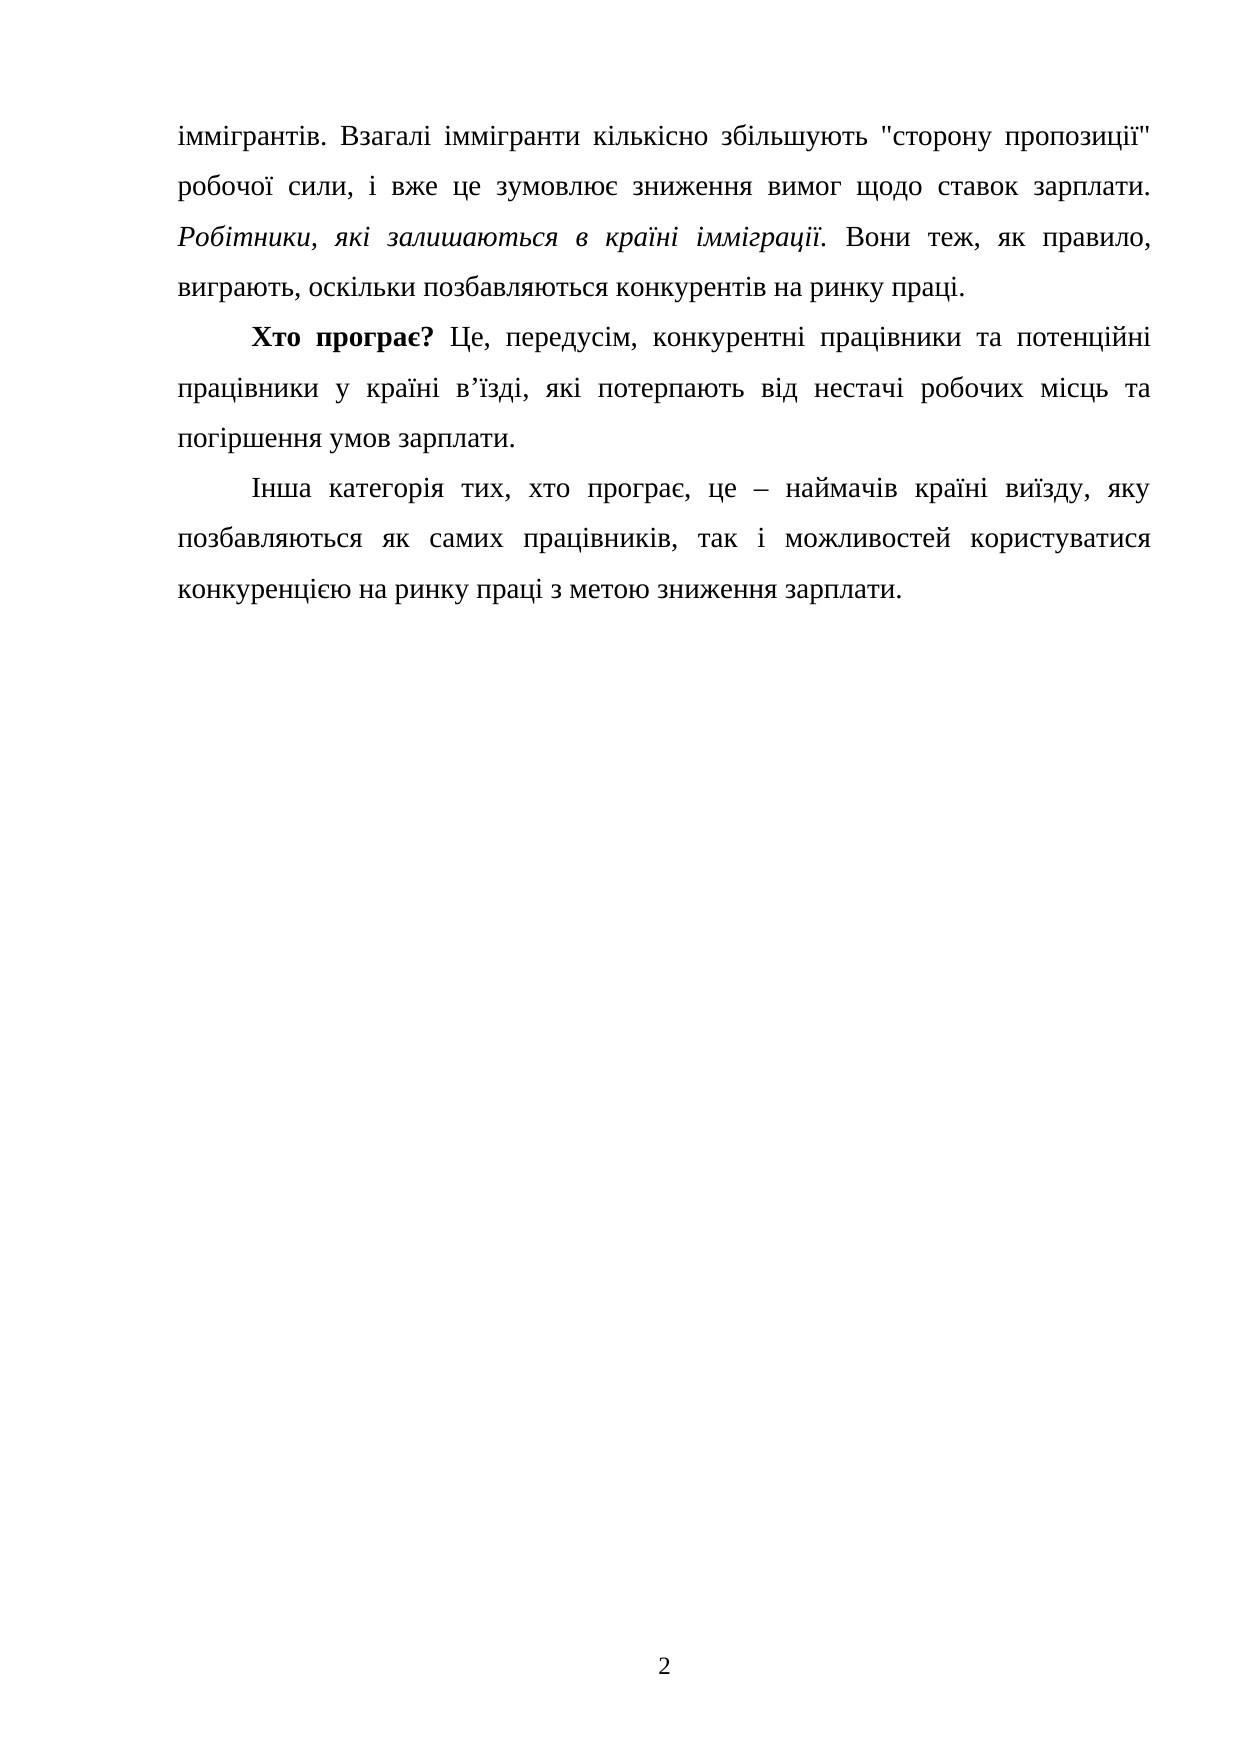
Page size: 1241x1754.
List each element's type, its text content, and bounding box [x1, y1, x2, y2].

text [177, 118, 1152, 303]
text Інша категорія тих, хто програє, це – наймачів країні виїзду, яку позбавляються як самих працівників, так і можливостей користуватися конкуренцією на ринку праці з метою зниження зарплати. [177, 470, 1152, 604]
text Хто програє? Це, передусім, конкурентні працівники та потенційні працівники у країні в’їзді, які потерпають від нестачі робочих місць та погіршення умов зарплати. [177, 319, 1152, 453]
